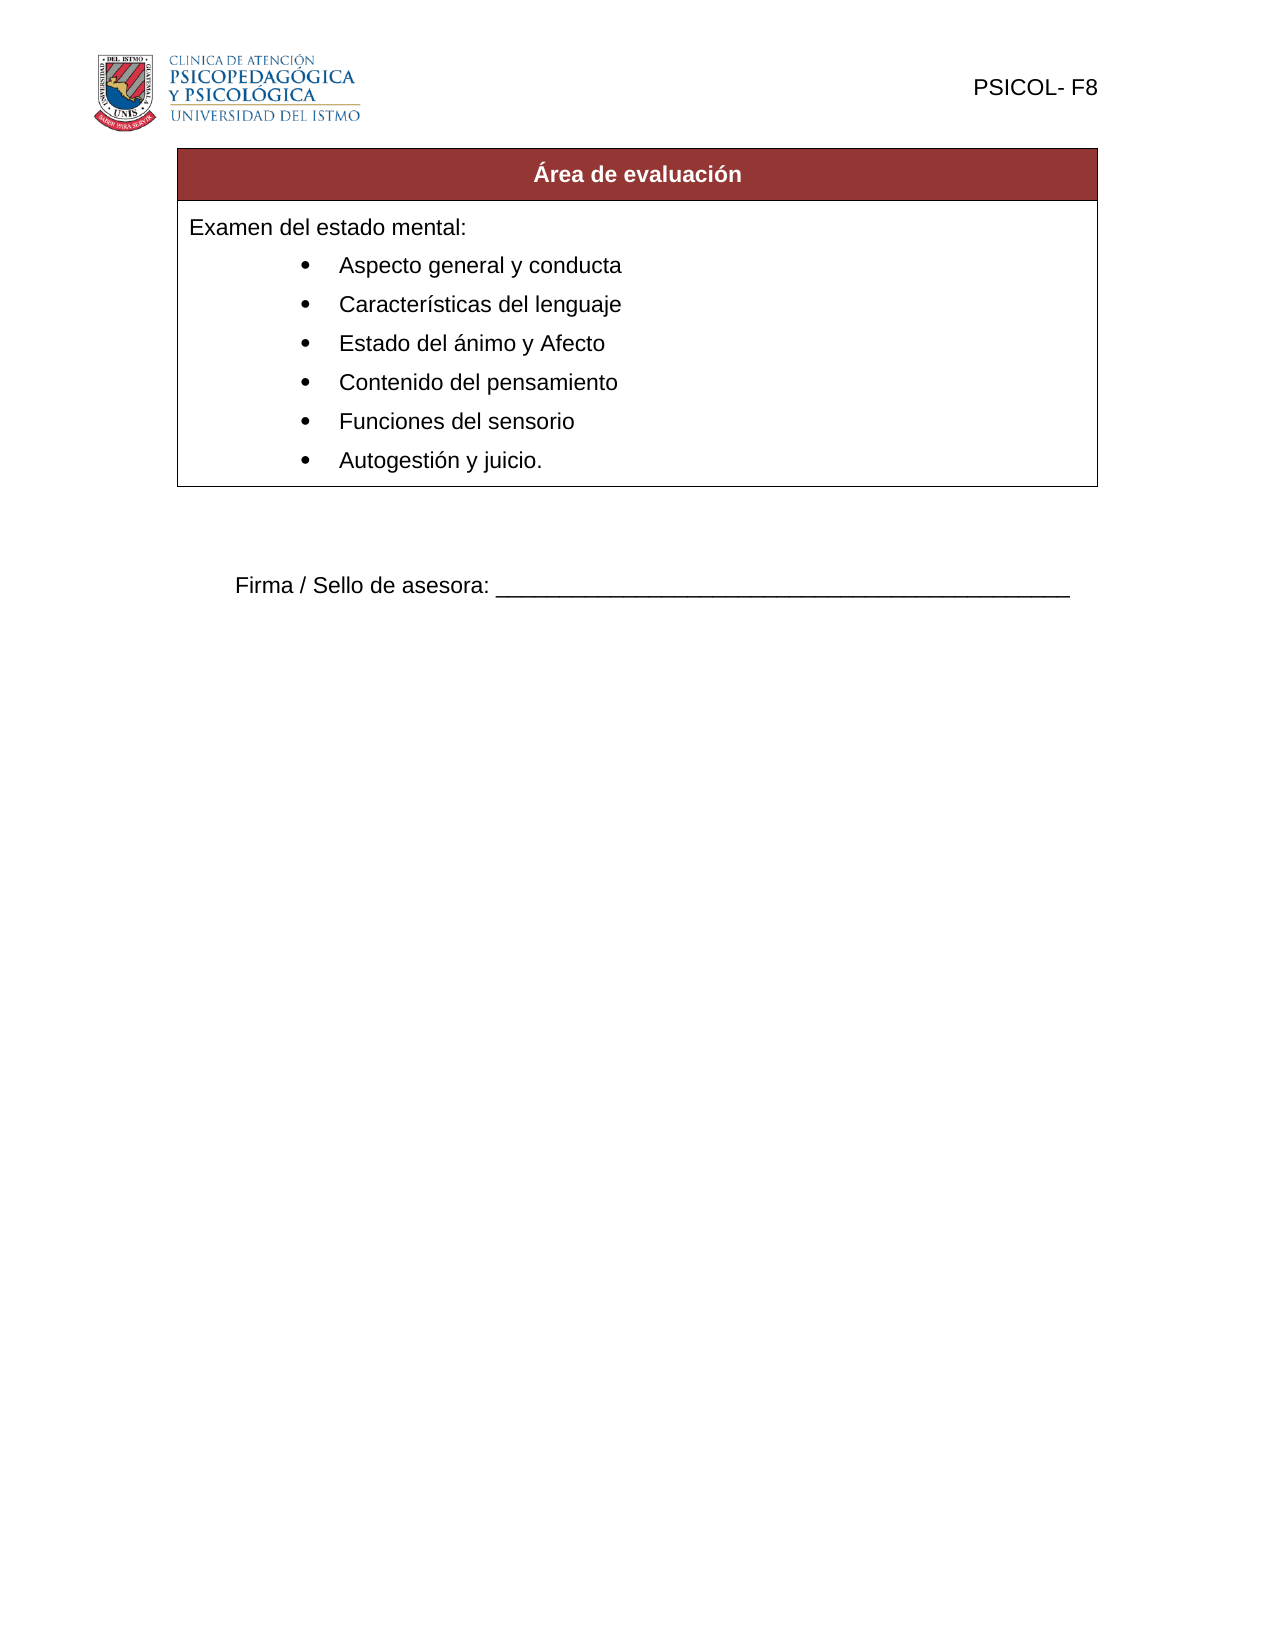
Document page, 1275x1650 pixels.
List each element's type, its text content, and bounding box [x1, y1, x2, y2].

table_cell Examen del estado mental: Aspecto general y conducta Características del lenguaje Estado del ánimo y Afecto Contenido del pensamiento Funciones del sensorio Autogestión y juicio. [178, 201, 1097, 486]
text Firma / Sello de asesora: _____________________________________________ [177, 572, 1127, 599]
table_cell Área de evaluación [178, 149, 1097, 200]
picture [42, 25, 422, 166]
